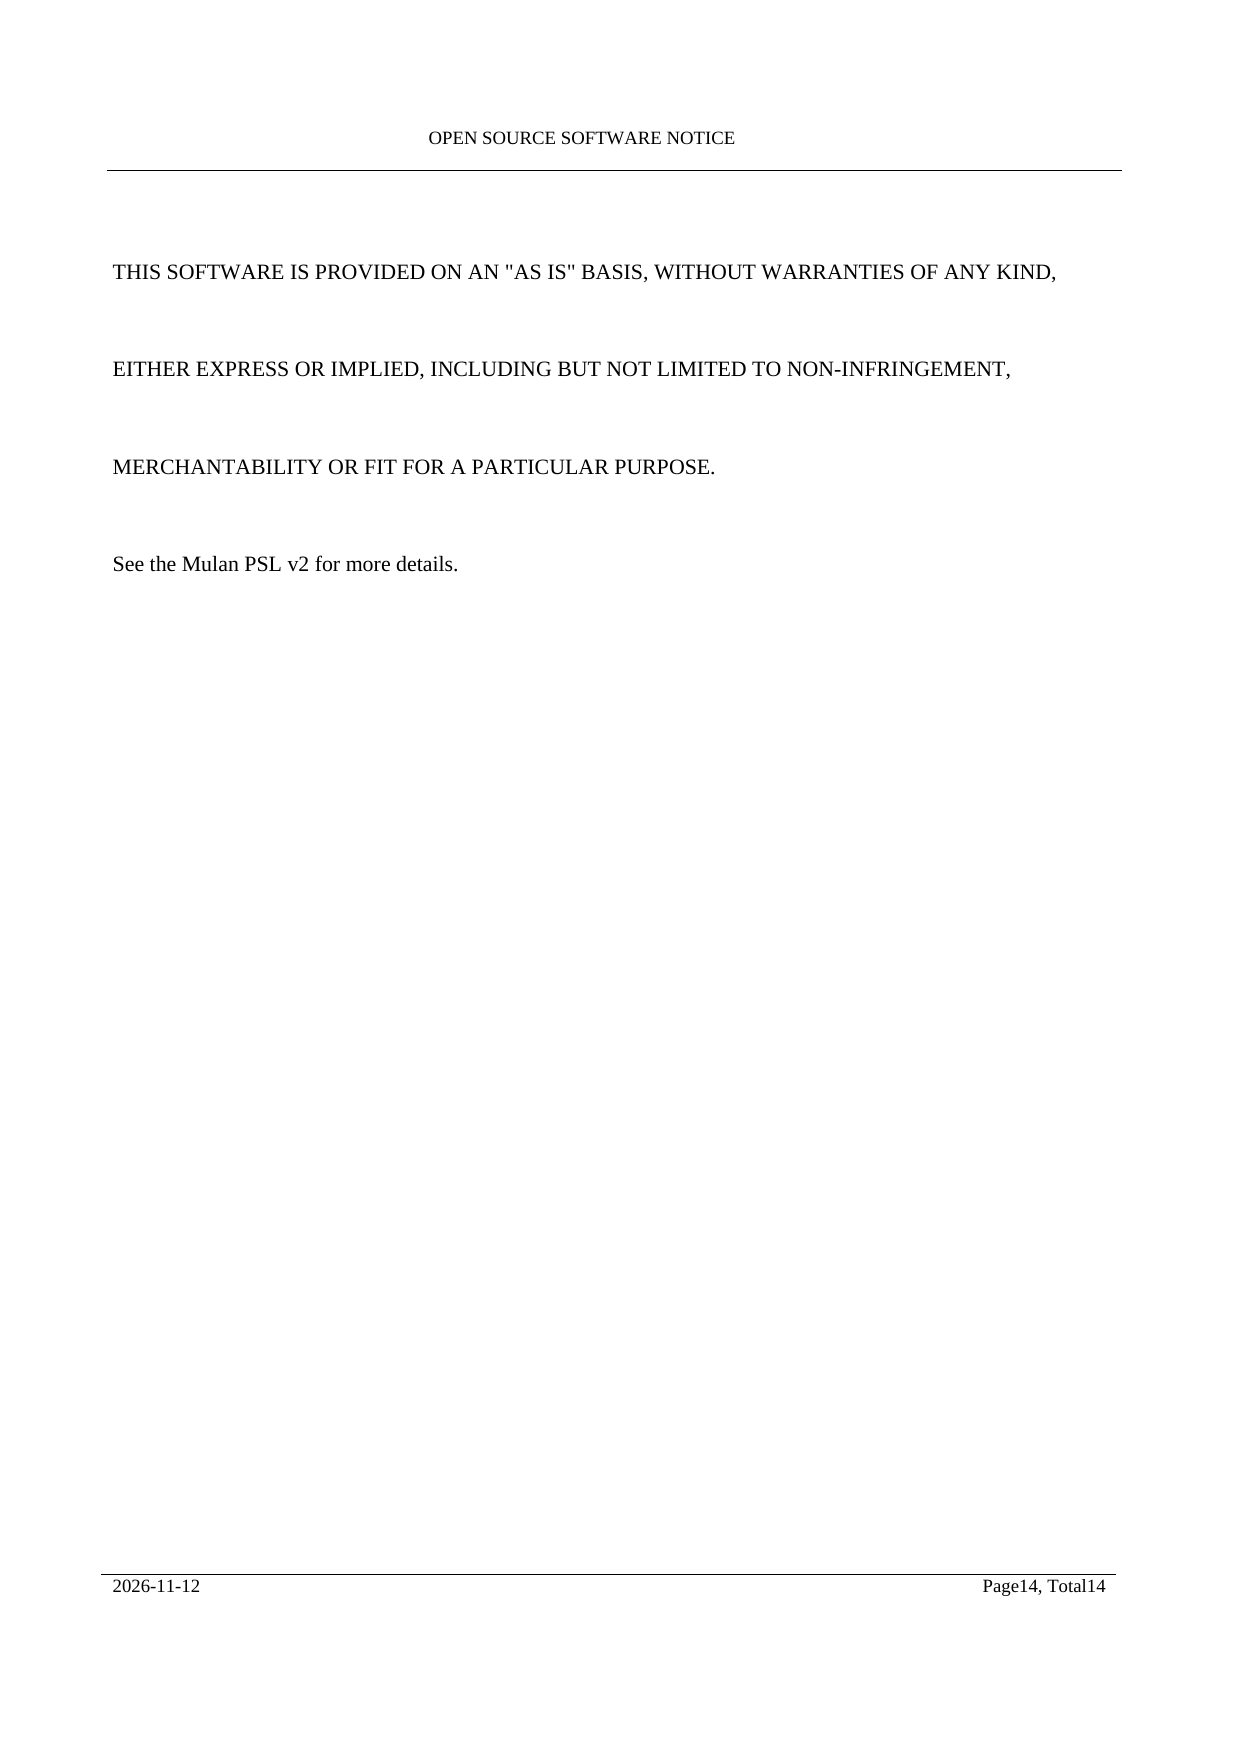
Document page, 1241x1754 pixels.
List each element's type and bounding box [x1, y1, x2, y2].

text [112, 206, 1128, 580]
